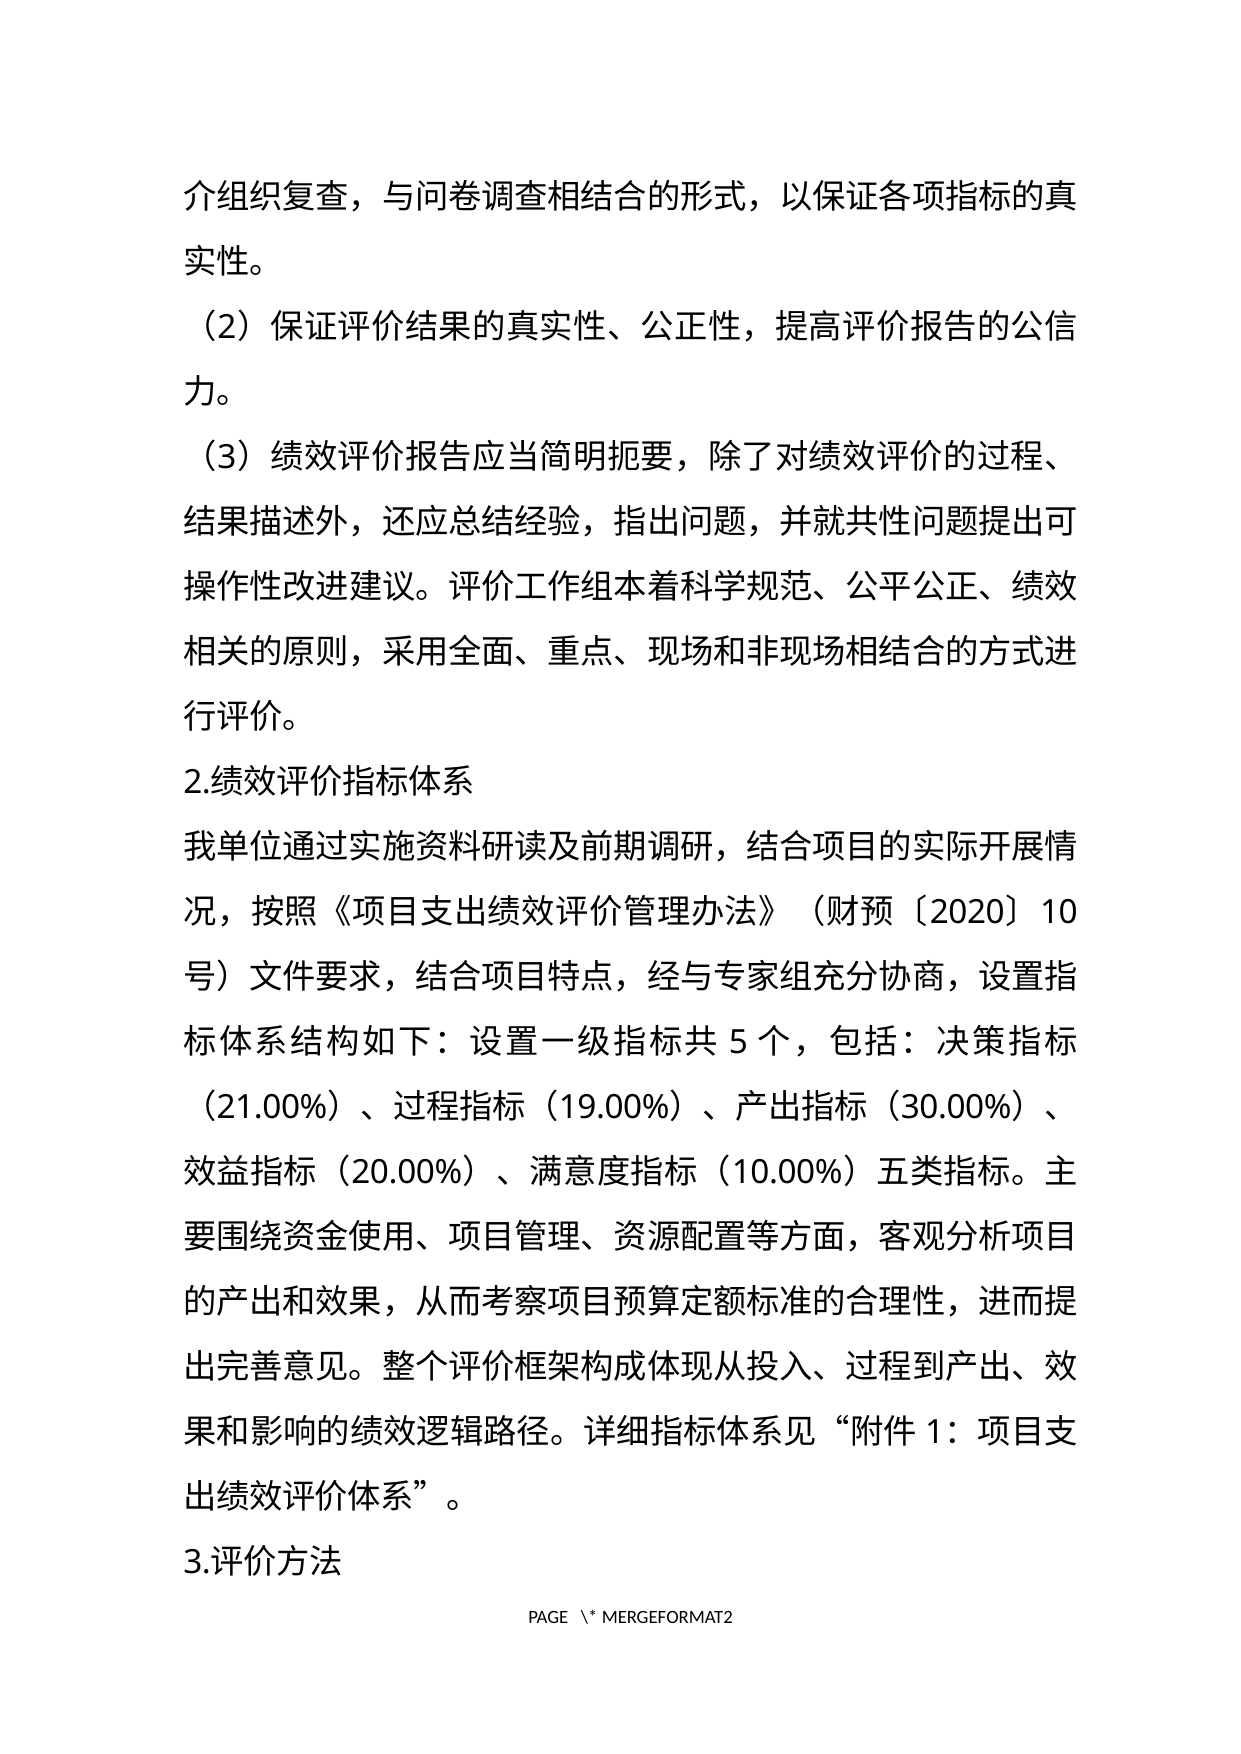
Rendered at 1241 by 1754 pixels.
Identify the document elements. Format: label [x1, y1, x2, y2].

text [183, 162, 1078, 1592]
